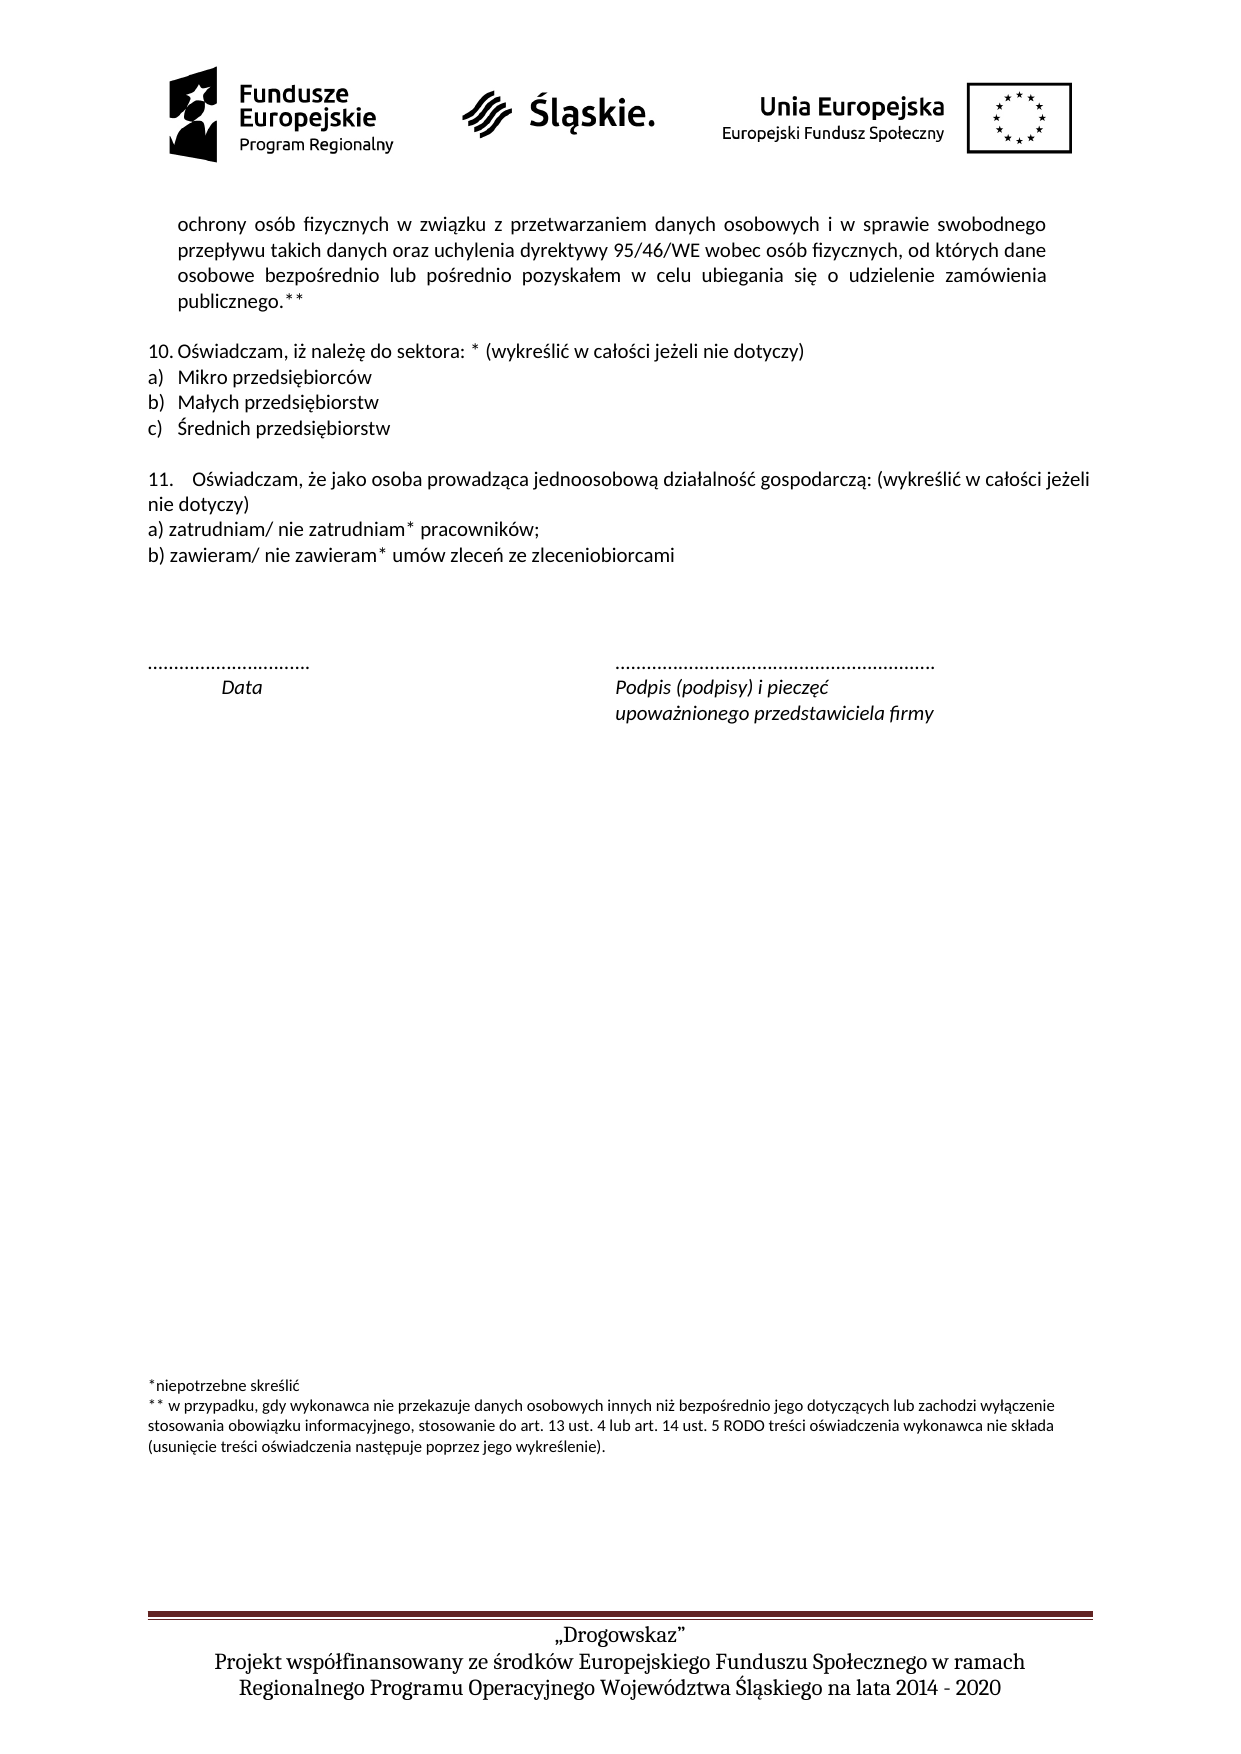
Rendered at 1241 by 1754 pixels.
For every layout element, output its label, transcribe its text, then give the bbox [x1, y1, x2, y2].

list Średnich przedsiębiorstw [148, 415, 1048, 440]
list Małych przedsiębiorstw [148, 389, 1048, 415]
list Mikro przedsiębiorców [148, 364, 1048, 389]
text ** w przypadku, gdy wykonawca nie przekazuje danych osobowych innych niż bezpośrednio jego dotyczących lub zachodzi wyłączenie stosowania obowiązku informacyjnego, stosowanie do art. 13 ust. 4 lub art. 14 ust. 5 RODO treści oświadczenia wykonawca nie składa (usunięcie treści oświadczenia następuje poprzez jego wykreślenie). [148, 1395, 1093, 1456]
picture [147, 44, 1094, 184]
text a) zatrudniam/ nie zatrudniam* pracowników; [148, 517, 1093, 542]
text ............................... ............................................................. [148, 649, 1093, 674]
text b) zawieram/ nie zawieram* umów zleceń ze zleceniobiorcami [148, 542, 1093, 567]
text *niepotrzebne skreślić [148, 1375, 1093, 1395]
text 11. Oświadczam, że jako osoba prowadząca jednoosobową działalność gospodarczą: (wykreślić w całości jeżeli nie dotyczy) [148, 466, 1093, 517]
text Data Podpis (podpisy) i pieczęć upoważnionego przedstawiciela firmy [148, 674, 1093, 725]
list Oświadczam, iż należę do sektora: * (wykreślić w całości jeżeli nie dotyczy) [148, 339, 1048, 364]
